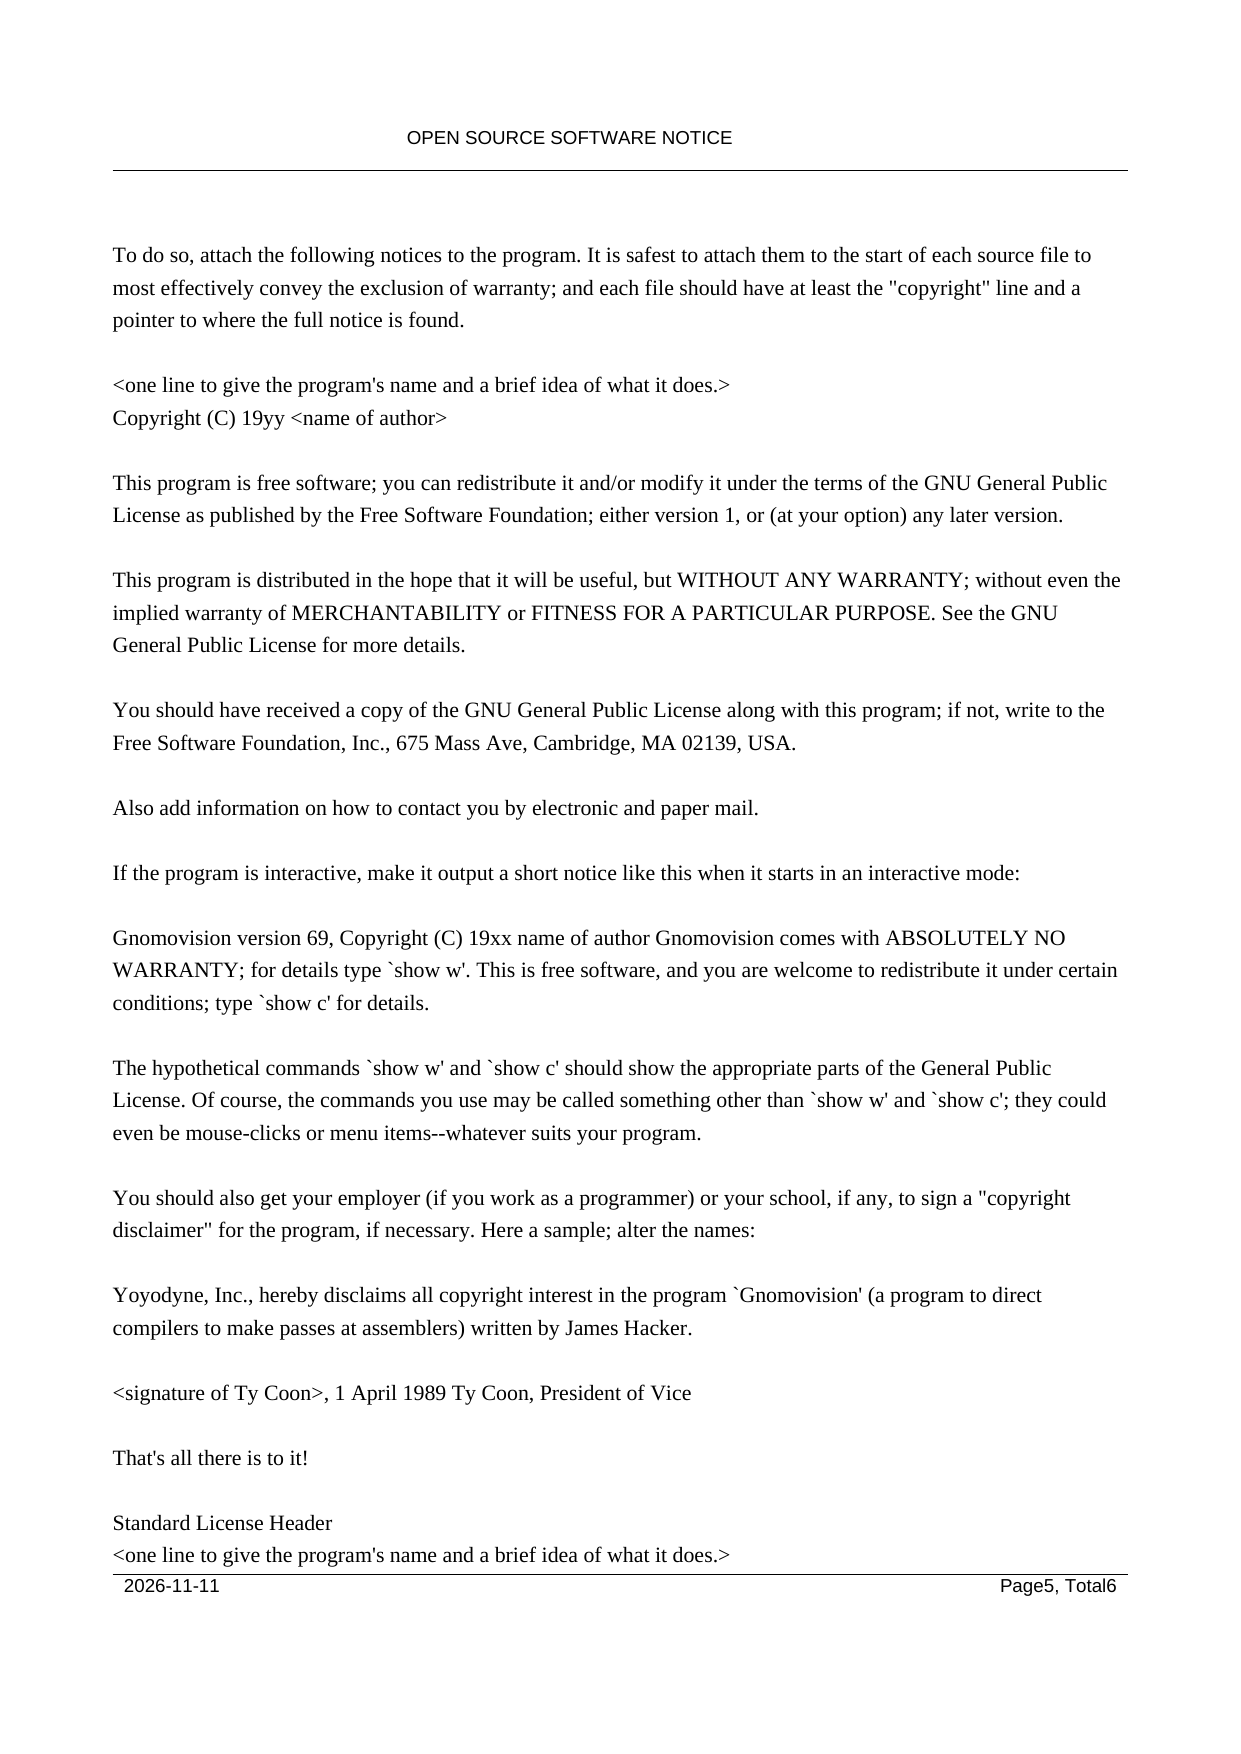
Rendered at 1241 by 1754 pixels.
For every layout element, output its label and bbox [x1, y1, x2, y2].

text [112, 206, 1128, 1571]
